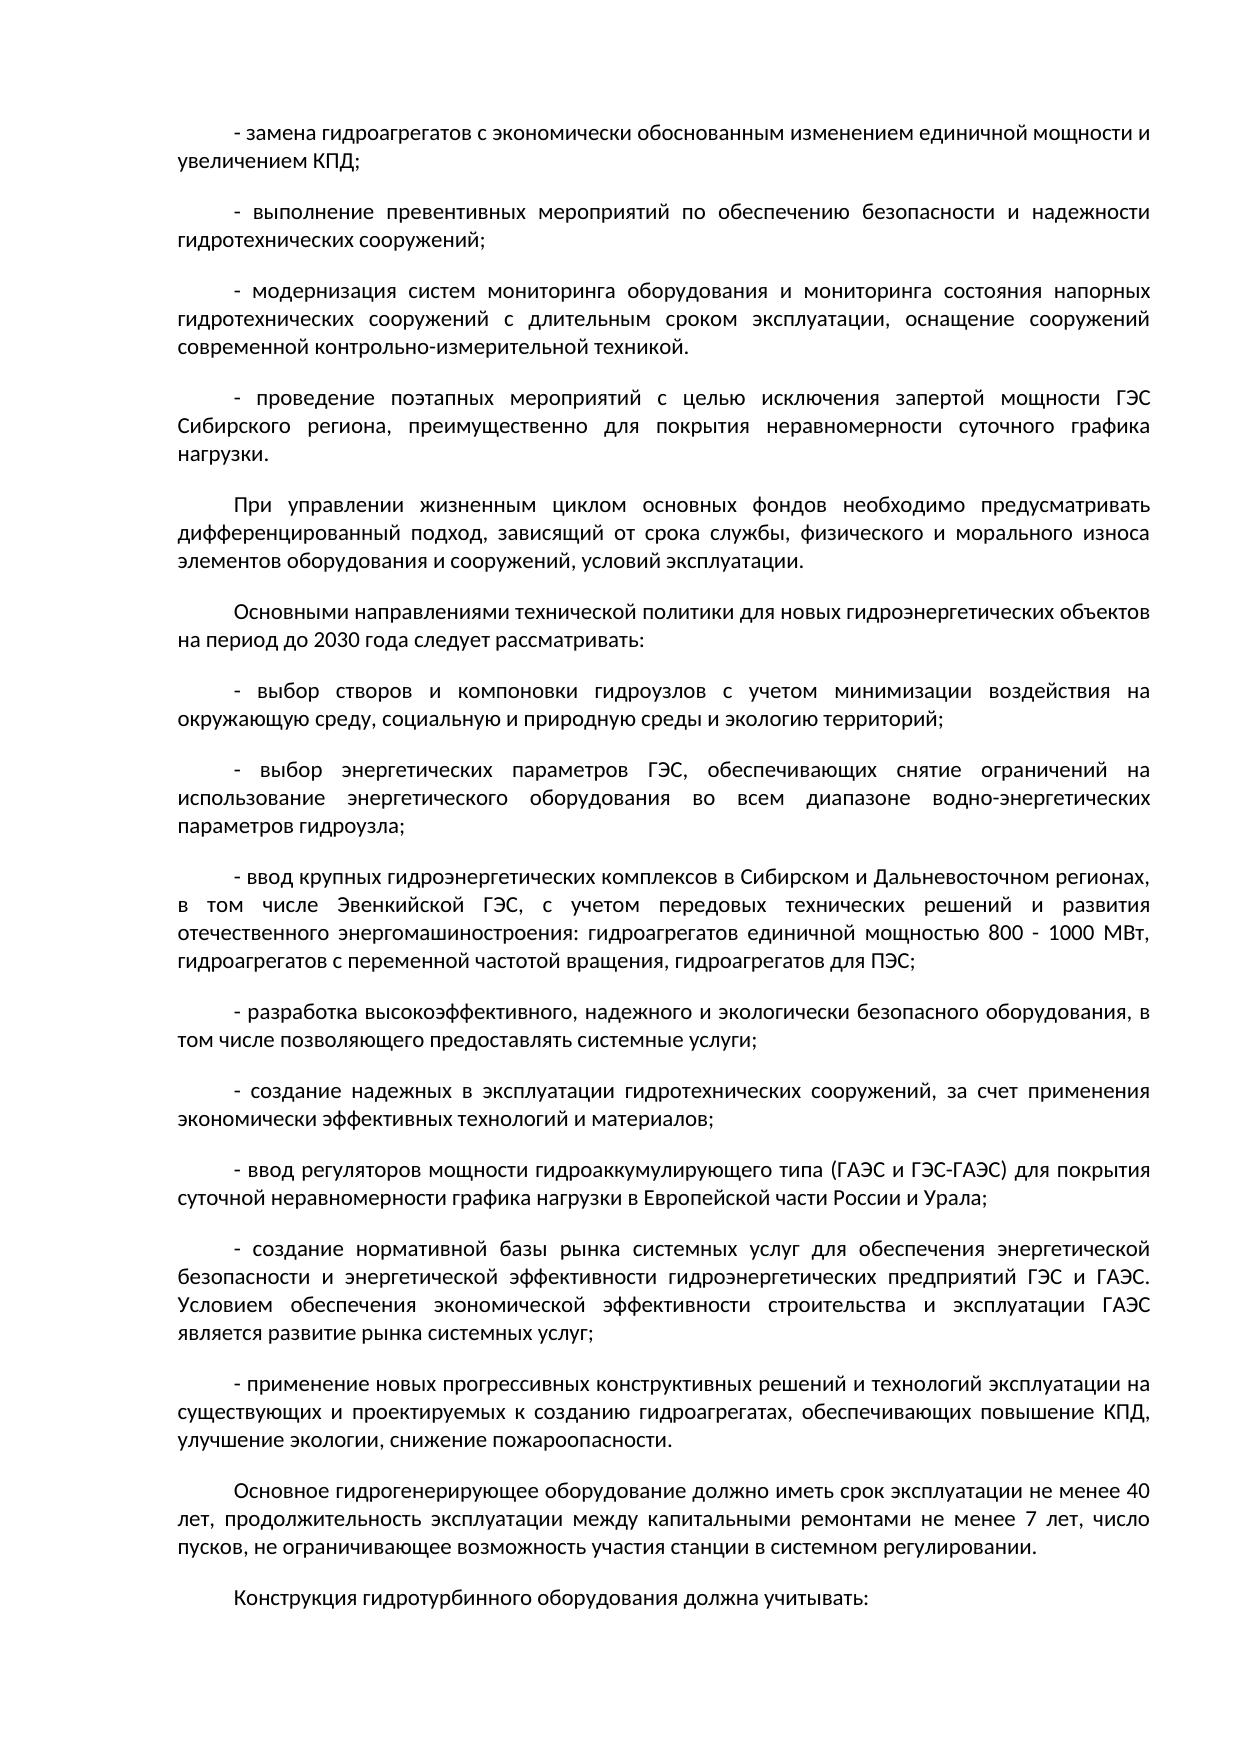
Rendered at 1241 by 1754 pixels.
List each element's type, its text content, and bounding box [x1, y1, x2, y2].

text - выбор энергетических параметров ГЭС, обеспечивающих снятие ограничений на использование энергетического оборудования во всем диапазоне водно-энергетических параметров гидроузла; [177, 755, 1152, 839]
text - проведение поэтапных мероприятий с целью исключения запертой мощности ГЭС Сибирского региона, преимущественно для покрытия неравномерности суточного графика нагрузки. [177, 383, 1152, 467]
text - ввод крупных гидроэнергетических комплексов в Сибирском и Дальневосточном регионах, в том числе Эвенкийской ГЭС, с учетом передовых технических решений и развития отечественного энергомашиностроения: гидроагрегатов единичной мощностью 800 - 1000 МВт, гидроагрегатов с переменной частотой вращения, гидроагрегатов для ПЭС; [177, 862, 1152, 974]
text - модернизация систем мониторинга оборудования и мониторинга состояния напорных гидротехнических сооружений с длительным сроком эксплуатации, оснащение сооружений современной контрольно-измерительной техникой. [177, 276, 1152, 360]
text - применение новых прогрессивных конструктивных решений и технологий эксплуатации на существующих и проектируемых к созданию гидроагрегатах, обеспечивающих повышение КПД, улучшение экологии, снижение пожароопасности. [177, 1369, 1152, 1453]
text - выбор створов и компоновки гидроузлов с учетом минимизации воздействия на окружающую среду, социальную и природную среды и экологию территорий; [177, 676, 1152, 732]
text - замена гидроагрегатов с экономически обоснованным изменением единичной мощности и увеличением КПД; [177, 118, 1152, 174]
text Основными направлениями технической политики для новых гидроэнергетических объектов на период до 2030 года следует рассматривать: [177, 597, 1152, 653]
text - разработка высокоэффективного, надежного и экологически безопасного оборудования, в том числе позволяющего предоставлять системные услуги; [177, 997, 1152, 1053]
text - ввод регуляторов мощности гидроаккумулирующего типа (ГАЭС и ГЭС-ГАЭС) для покрытия суточной неравномерности графика нагрузки в Европейской части России и Урала; [177, 1155, 1152, 1211]
text Основное гидрогенерирующее оборудование должно иметь срок эксплуатации не менее 40 лет, продолжительность эксплуатации между капитальными ремонтами не менее 7 лет, число пусков, не ограничивающее возможность участия станции в системном регулировании. [177, 1476, 1152, 1560]
text Конструкция гидротурбинного оборудования должна учитывать: [177, 1583, 1152, 1611]
text - создание надежных в эксплуатации гидротехнических сооружений, за счет применения экономически эффективных технологий и материалов; [177, 1076, 1152, 1132]
text - выполнение превентивных мероприятий по обеспечению безопасности и надежности гидротехнических сооружений; [177, 197, 1152, 253]
text При управлении жизненным циклом основных фондов необходимо предусматривать дифференцированный подход, зависящий от срока службы, физического и морального износа элементов оборудования и сооружений, условий эксплуатации. [177, 490, 1152, 574]
text - создание нормативной базы рынка системных услуг для обеспечения энергетической безопасности и энергетической эффективности гидроэнергетических предприятий ГЭС и ГАЭС. Условием обеспечения экономической эффективности строительства и эксплуатации ГАЭС является развитие рынка системных услуг; [177, 1234, 1152, 1346]
